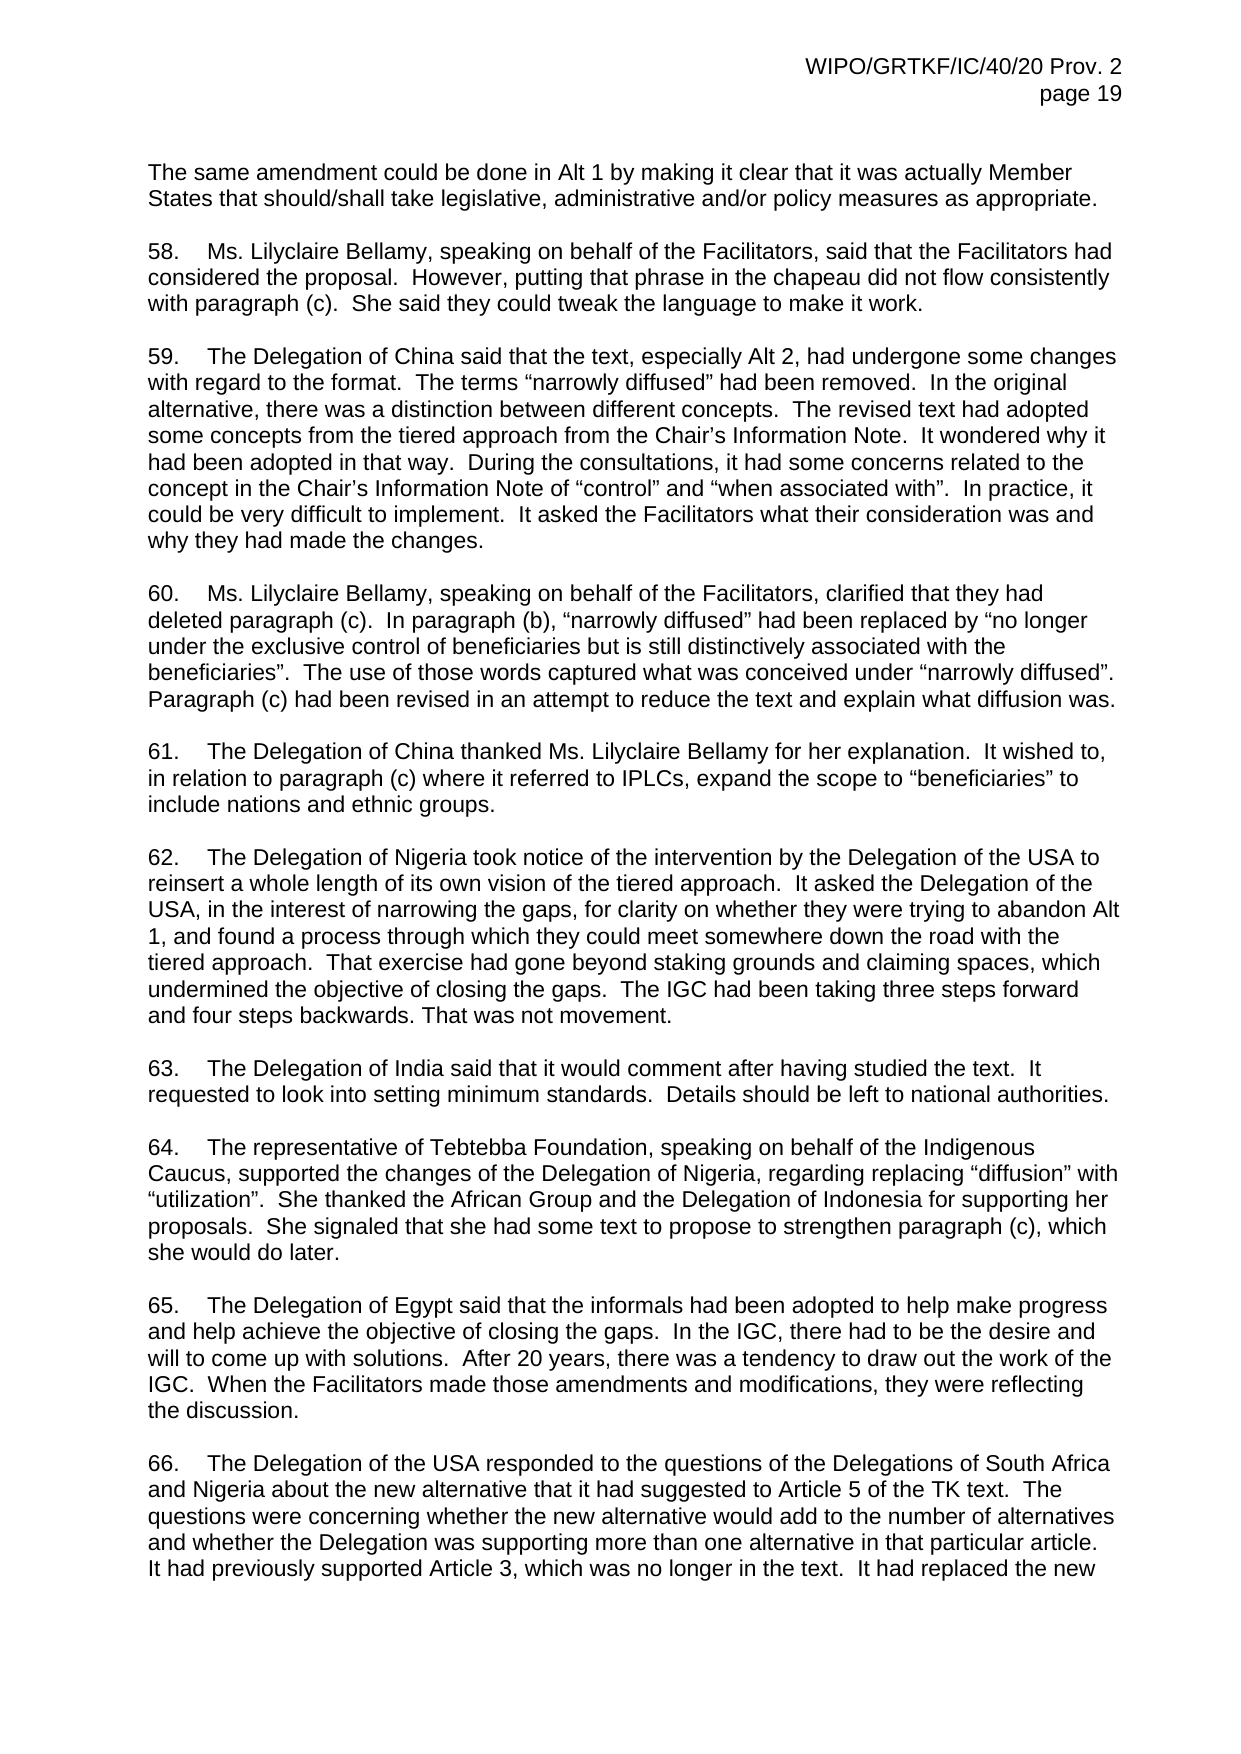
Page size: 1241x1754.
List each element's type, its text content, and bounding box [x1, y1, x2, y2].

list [148, 158, 1122, 211]
list The representative of Tebtebba Foundation, speaking on behalf of the Indigenous Caucus, supported the changes of the Delegation of Nigeria, regarding replacing “diffusion” with “utilization”. She thanked the African Group and the Delegation of Indonesia for supporting her proposals. She signaled that she had some text to propose to strengthen paragraph (c), which she would do later. [148, 1134, 1122, 1265]
list Ms. Lilyclaire Bellamy, speaking on behalf of the Facilitators, clarified that they had deleted paragraph (c). In paragraph (b), “narrowly diffused” had been replaced by “no longer under the exclusive control of beneficiaries but is still distinctively associated with the beneficiaries”. The use of those words captured what was conceived under “narrowly diffused”. Paragraph (c) had been revised in an attempt to reduce the text and explain what diffusion was. [148, 580, 1122, 712]
list The Delegation of India said that it would comment after having studied the text. It requested to look into setting minimum standards. Details should be left to national authorities. [148, 1054, 1122, 1107]
list Ms. Lilyclaire Bellamy, speaking on behalf of the Facilitators, said that the Facilitators had considered the proposal. However, putting that phrase in the chapeau did not flow consistently with paragraph (c). She said they could tweak the language to make it work. [148, 238, 1122, 317]
list The Delegation of Egypt said that the informals had been adopted to help make progress and help achieve the objective of closing the gaps. In the IGC, there had to be the desire and will to come up with solutions. After 20 years, there was a tendency to draw out the work of the IGC. When the Facilitators made those amendments and modifications, they were reflecting the discussion. [148, 1292, 1122, 1423]
list The Delegation of China thanked Ms. Lilyclaire Bellamy for her explanation. It wished to, in relation to paragraph (c) where it referred to IPLCs, expand the scope to “beneficiaries” to include nations and ethnic groups. [148, 738, 1122, 817]
list The Delegation of Nigeria took notice of the intervention by the Delegation of the USA to reinsert a whole length of its own vision of the tiered approach. It asked the Delegation of the USA, in the interest of narrowing the gaps, for clarity on whether they were trying to abandon Alt 1, and found a process through which they could meet somewhere down the road with the tiered approach. That exercise had gone beyond staking grounds and claiming spaces, which undermined the objective of closing the gaps. The IGC had been taking three steps forward and four steps backwards. That was not movement. [148, 844, 1122, 1028]
list The Delegation of China said that the text, especially Alt 2, had undergone some changes with regard to the format. The terms “narrowly diffused” had been removed. In the original alternative, there was a distinction between different concepts. The revised text had adopted some concepts from the tiered approach from the Chair’s Information Note. It wondered why it had been adopted in that way. During the consultations, it had some concerns related to the concept in the Chair’s Information Note of “control” and “when associated with”. In practice, it could be very difficult to implement. It asked the Facilitators what their consideration was and why they had made the changes. [148, 343, 1122, 554]
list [148, 1450, 1122, 1582]
